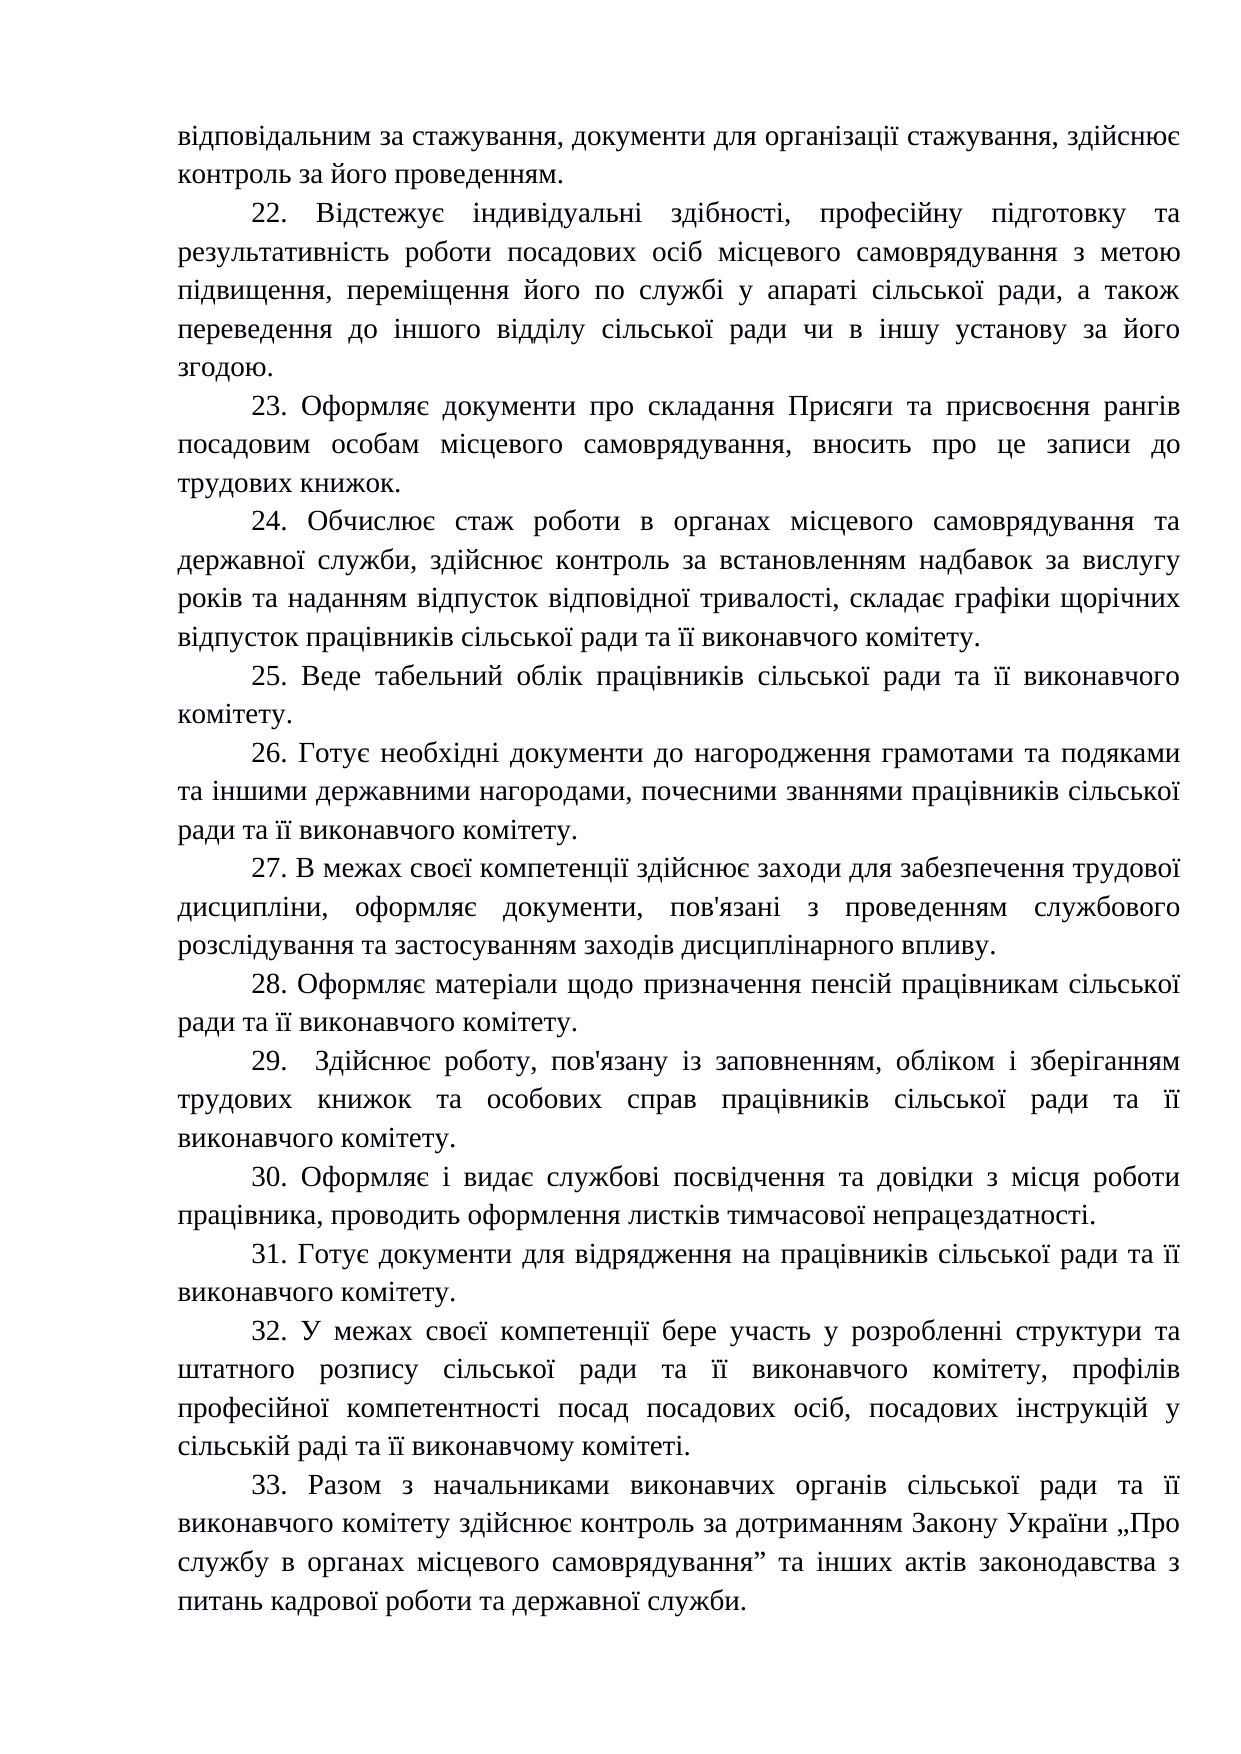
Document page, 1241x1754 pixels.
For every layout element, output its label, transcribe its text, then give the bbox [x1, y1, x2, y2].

text 24. Обчислює стаж роботи в органах місцевого самоврядування та державної служби, здійснює контроль за встановленням надбавок за вислугу років та наданням відпусток відповідної тривалості, складає графіки щорічних відпусток працівників сільської ради та її виконавчого комітету. [177, 503, 1181, 653]
text 23. Оформляє документи про складання Присяги та присвоєння рангів посадовим особам місцевого самоврядування, вносить про це записи до трудових книжок. [177, 388, 1181, 498]
text 31. Готує документи для відрядження на працівників сільської ради та її виконавчого комітету. [177, 1236, 1181, 1308]
text 22. Відстежує індивідуальні здібності, професійну підготовку та результативність роботи посадових осіб місцевого самоврядування з метою підвищення, переміщення його по службі у апараті сільської ради, а також переведення до іншого відділу сільської ради чи в іншу установу за його згодою. [177, 195, 1181, 383]
text 27. В межах своєї компетенції здійснює заходи для забезпечення трудової дисципліни, оформляє документи, пов'язані з проведенням службового розслідування та застосуванням заходів дисциплінарного впливу. [177, 850, 1181, 961]
text 33. Разом з начальниками виконавчих органів сільської ради та її виконавчого комітету здійснює контроль за дотриманням Закону України „Про службу в органах місцевого самоврядування” та інших актів законодавства з питань кадрової роботи та державної служби. [177, 1467, 1181, 1616]
text 25. Веде табельний облік працівників сільської ради та її виконавчого комітету. [177, 658, 1181, 730]
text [177, 118, 1181, 190]
text 32. У межах своєї компетенції бере участь у розробленні структури та штатного розпису сільської ради та її виконавчого комітету, профілів професійної компетентності посад посадових осіб, посадових інструкцій у сільській раді та її виконавчому комітеті. [177, 1313, 1181, 1462]
text 26. Готує необхідні документи до нагородження грамотами та подяками та іншими державними нагородами, почесними званнями працівників сільської ради та її виконавчого комітету. [177, 735, 1181, 845]
text 28. Оформляє матеріали щодо призначення пенсій працівникам сільської ради та її виконавчого комітету. [177, 966, 1181, 1038]
text 29. Здійснює роботу, пов'язану із заповненням, обліком і зберіганням трудових книжок та особових справ працівників сільської ради та її виконавчого комітету. [177, 1043, 1181, 1154]
text 30. Оформляє і видає службові посвідчення та довідки з місця роботи працівника, проводить оформлення листків тимчасової непрацездатності. [177, 1159, 1181, 1231]
